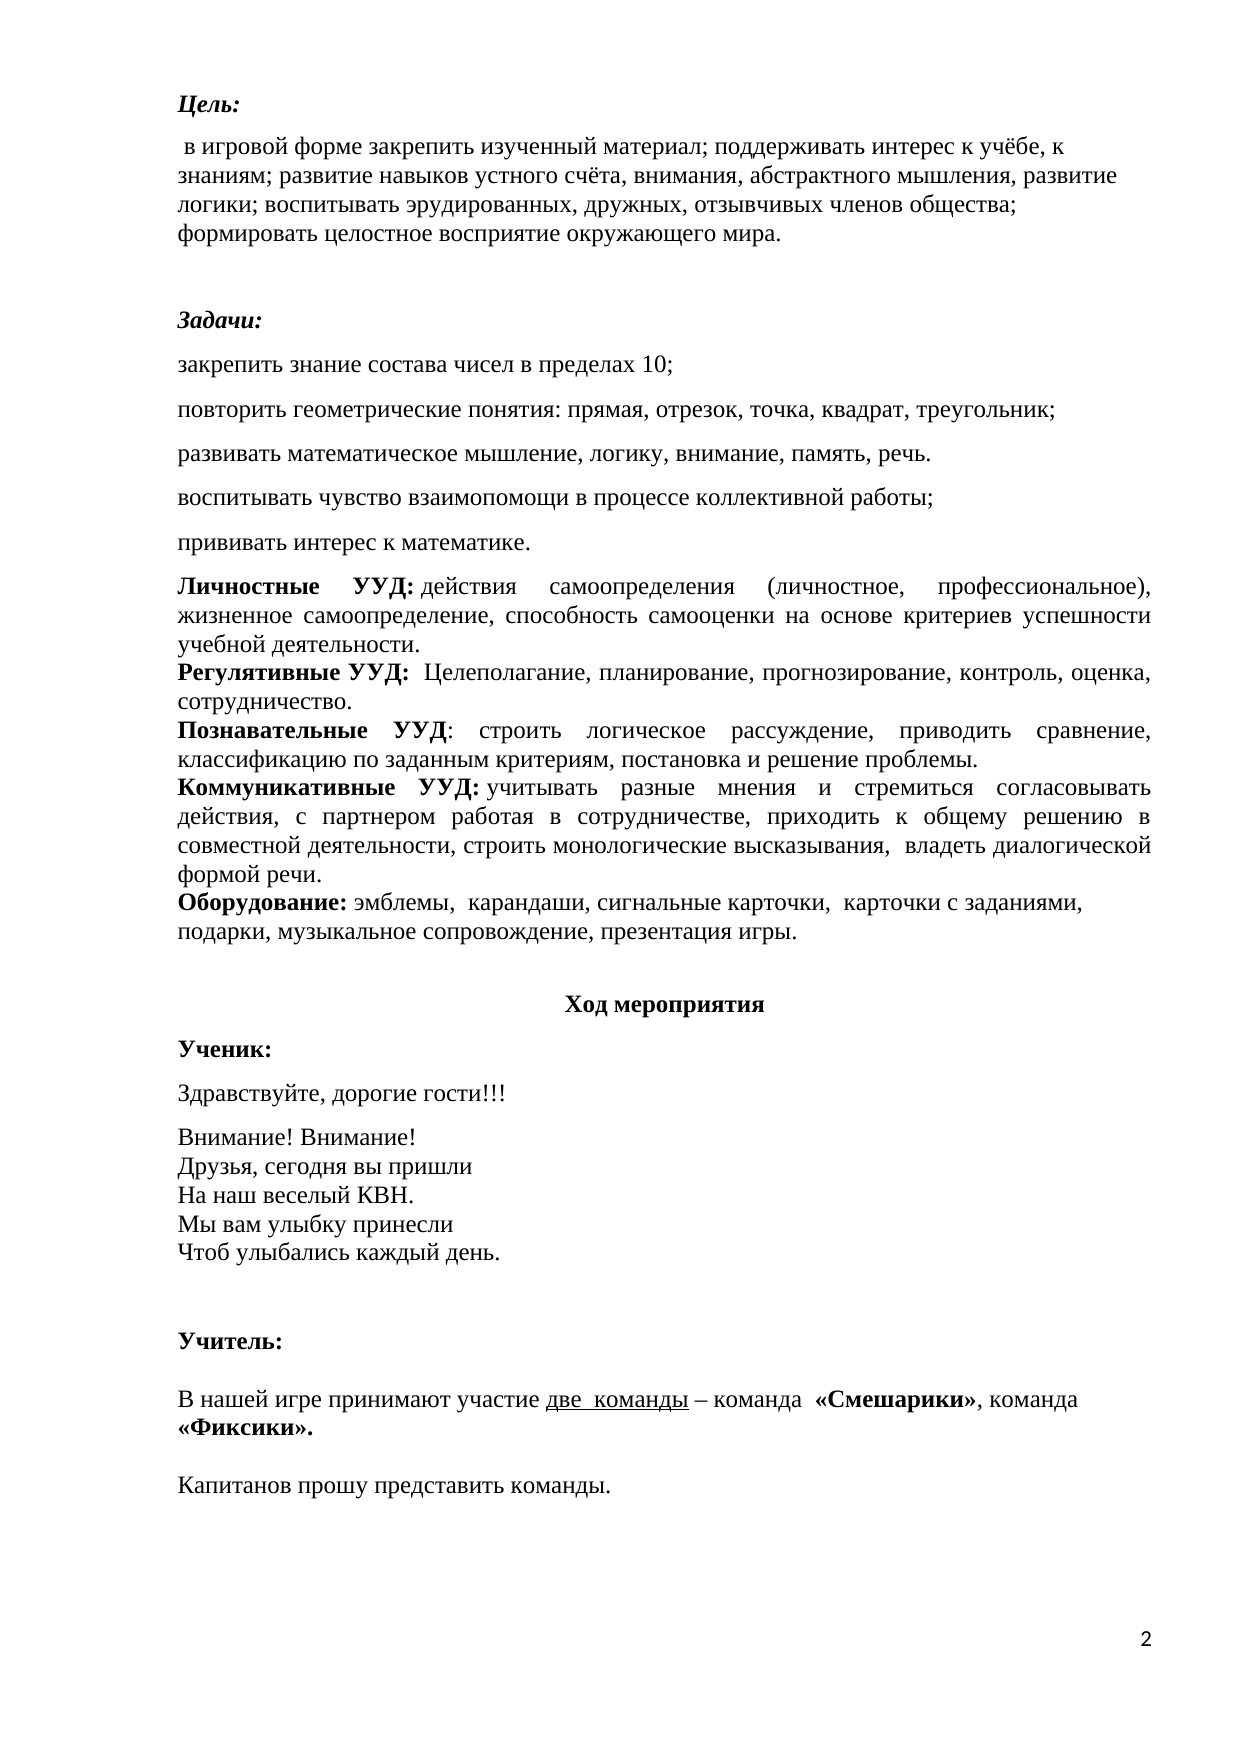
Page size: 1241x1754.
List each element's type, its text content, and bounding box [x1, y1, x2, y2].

text в игровой форме закрепить изученный материал; поддерживать интерес к учёбе, к знаниям; развитие навыков устного счёта, внимания, абстрактного мышления, развитие логики; воспитывать эрудированных, дружных, отзывчивых членов общества; формировать целостное восприятие окружающего мира. [177, 131, 1152, 246]
text повторить геометрические понятия: прямая, отрезок, точка, квадрат, треугольник; [177, 394, 1152, 422]
text Познавательные УУД: строить логическое рассуждение, приводить сравнение, классификацию по заданным критериям, постановка и решение проблемы. [177, 715, 1152, 772]
text развивать математическое мышление, логику, внимание, память, речь. [177, 438, 1152, 467]
text закрепить знание состава чисел в пределах 10; [177, 349, 1152, 378]
text Здравствуйте, дорогие гости!!! [177, 1078, 1152, 1107]
text Задачи: [177, 305, 1152, 334]
text Регулятивные УУД: Целеполагание, планирование, прогнозирование, контроль, оценка, сотрудничество. [177, 657, 1152, 715]
text Учитель: В нашей игре принимают участие две команды – команда «Смешарики», команда «Фиксики». Капитанов прошу представить команды. [177, 1326, 1152, 1555]
text Ученик: [177, 1034, 1152, 1062]
text Коммуникативные УУД: учитывать разные мнения и стремиться согласовывать действия, с партнером работая в сотрудничестве, приходить к общему решению в совместной деятельности, строить монологические высказывания, владеть диалогической формой речи. [177, 772, 1152, 887]
text Оборудование: эмблемы, карандаши, сигнальные карточки, карточки с заданиями, подарки, музыкальное сопровождение, презентация игры. [177, 887, 1152, 945]
text Ход мероприятия [177, 989, 1152, 1018]
text Внимание! Внимание! Друзья, сегодня вы пришли На наш веселый КВН. Мы вам улыбку принесли Чтоб улыбались каждый день. [177, 1122, 1152, 1266]
text Цель: [177, 89, 1152, 117]
text Личностные УУД: действия самоопределения (личностное, профессиональное), жизненное самоопределение, способность самооценки на основе критериев успешности учебной деятельности. [177, 571, 1152, 657]
text воспитывать чувство взаимопомощи в процессе коллективной работы; [177, 482, 1152, 511]
text прививать интерес к математике. [177, 527, 1152, 556]
